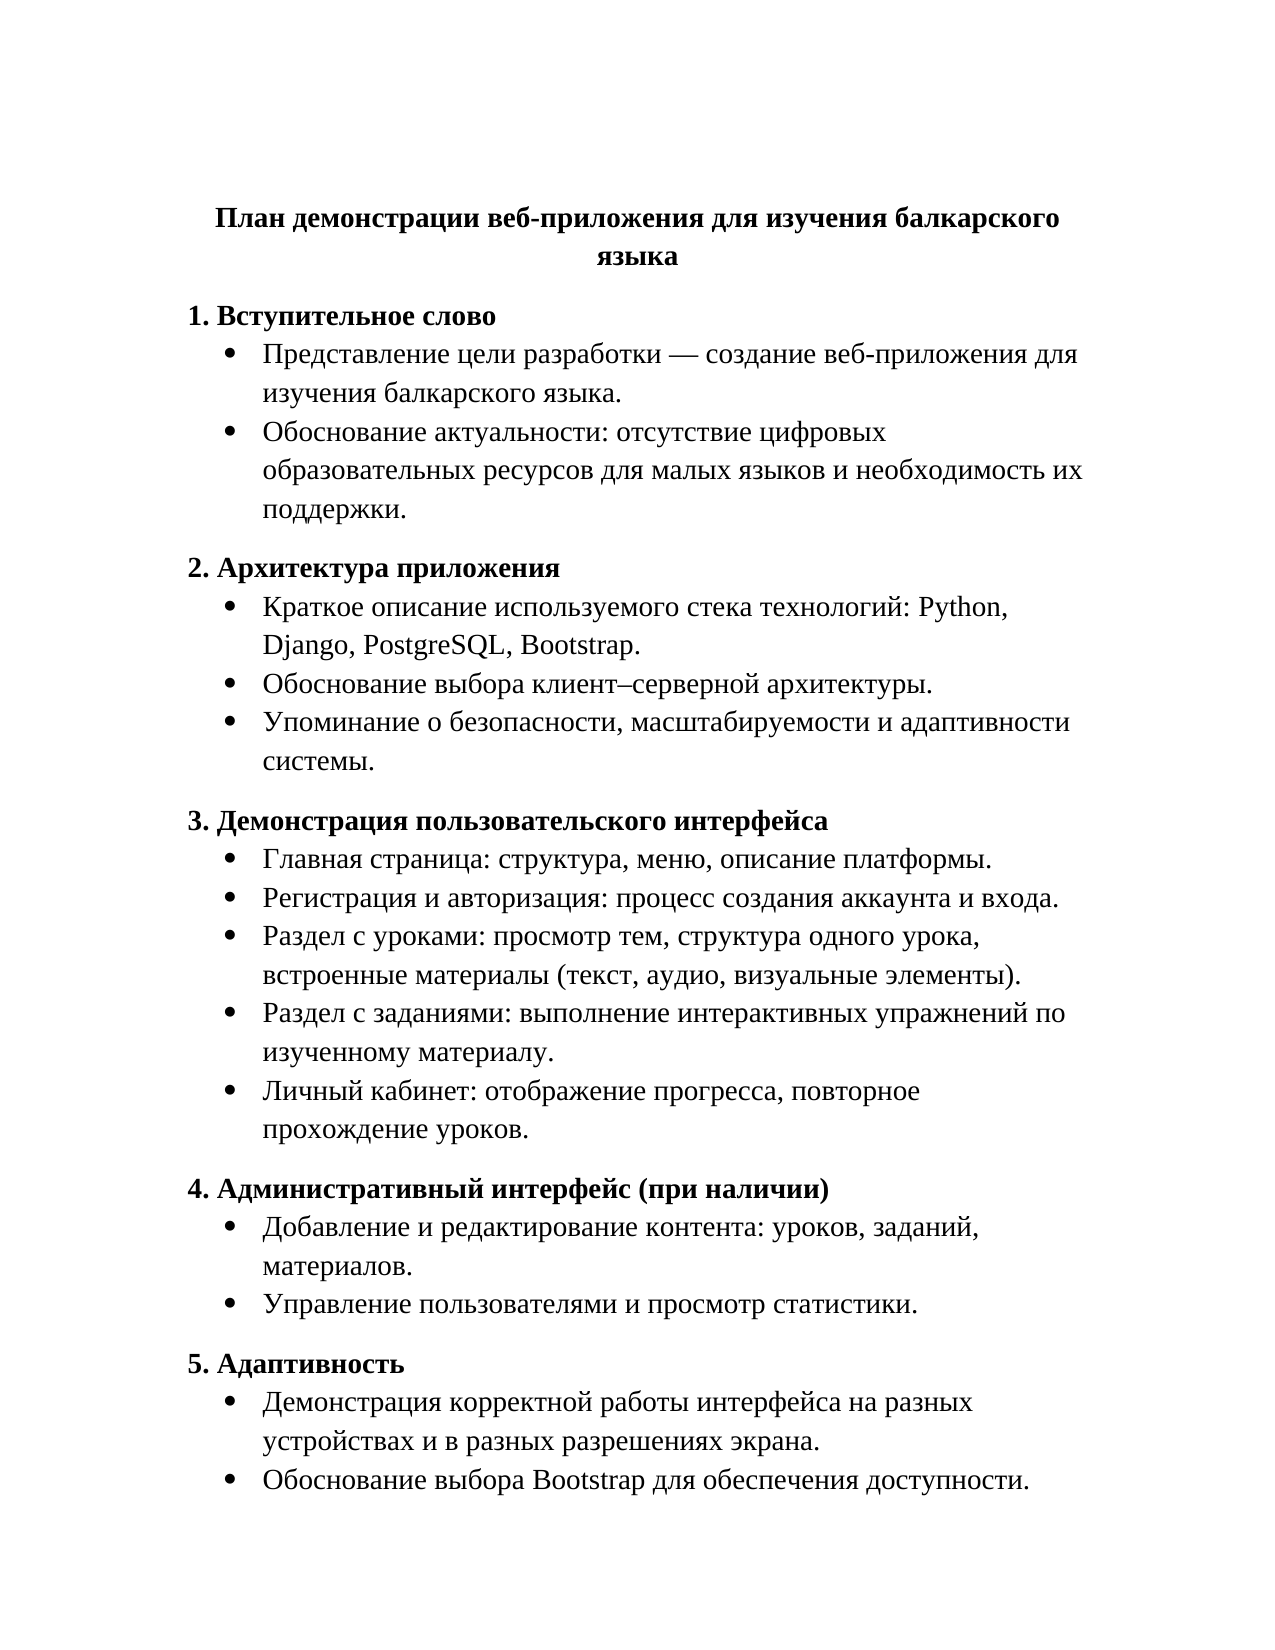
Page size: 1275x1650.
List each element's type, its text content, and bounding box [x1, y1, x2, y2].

subtitle 3. Демонстрация пользовательского интерфейса [187, 803, 1087, 836]
list Обоснование выбора Bootstrap для обеспечения доступности. [225, 1462, 1087, 1495]
list Обоснование выбора клиент–серверной архитектуры. [225, 666, 1087, 699]
list Управление пользователями и просмотр статистики. [225, 1287, 1087, 1320]
list Личный кабинет: отображение прогресса, повторное прохождение уроков. [225, 1073, 1087, 1145]
subtitle 5. Адаптивность [187, 1346, 1087, 1379]
subtitle 1. Вступительное слово [187, 298, 1087, 331]
subtitle План демонстрации веб-приложения для изучения балкарского языка [187, 200, 1087, 272]
list Представление цели разработки — создание веб-приложения для изучения балкарского языка. [225, 336, 1087, 409]
list Раздел с заданиями: выполнение интерактивных упражнений по изученному материалу. [225, 996, 1087, 1068]
list Добавление и редактирование контента: уроков, заданий, материалов. [225, 1209, 1087, 1282]
list Главная страница: структура, меню, описание платформы. [225, 841, 1087, 875]
list Обоснование актуальности: отсутствие цифровых образовательных ресурсов для малых языков и необходимость их поддержки. [225, 414, 1087, 524]
subtitle 4. Административный интерфейс (при наличии) [187, 1171, 1087, 1204]
list Краткое описание используемого стека технологий: Python, Django, PostgreSQL, Bootstrap. [225, 589, 1087, 661]
list Упоминание о безопасности, масштабируемости и адаптивности системы. [225, 704, 1087, 777]
list Демонстрация корректной работы интерфейса на разных устройствах и в разных разрешениях экрана. [225, 1384, 1087, 1457]
subtitle 2. Архитектура приложения [187, 550, 1087, 584]
list Раздел с уроками: просмотр тем, структура одного урока, встроенные материалы (текст, аудио, визуальные элементы). [225, 918, 1087, 991]
list Регистрация и авторизация: процесс создания аккаунта и входа. [225, 880, 1087, 913]
